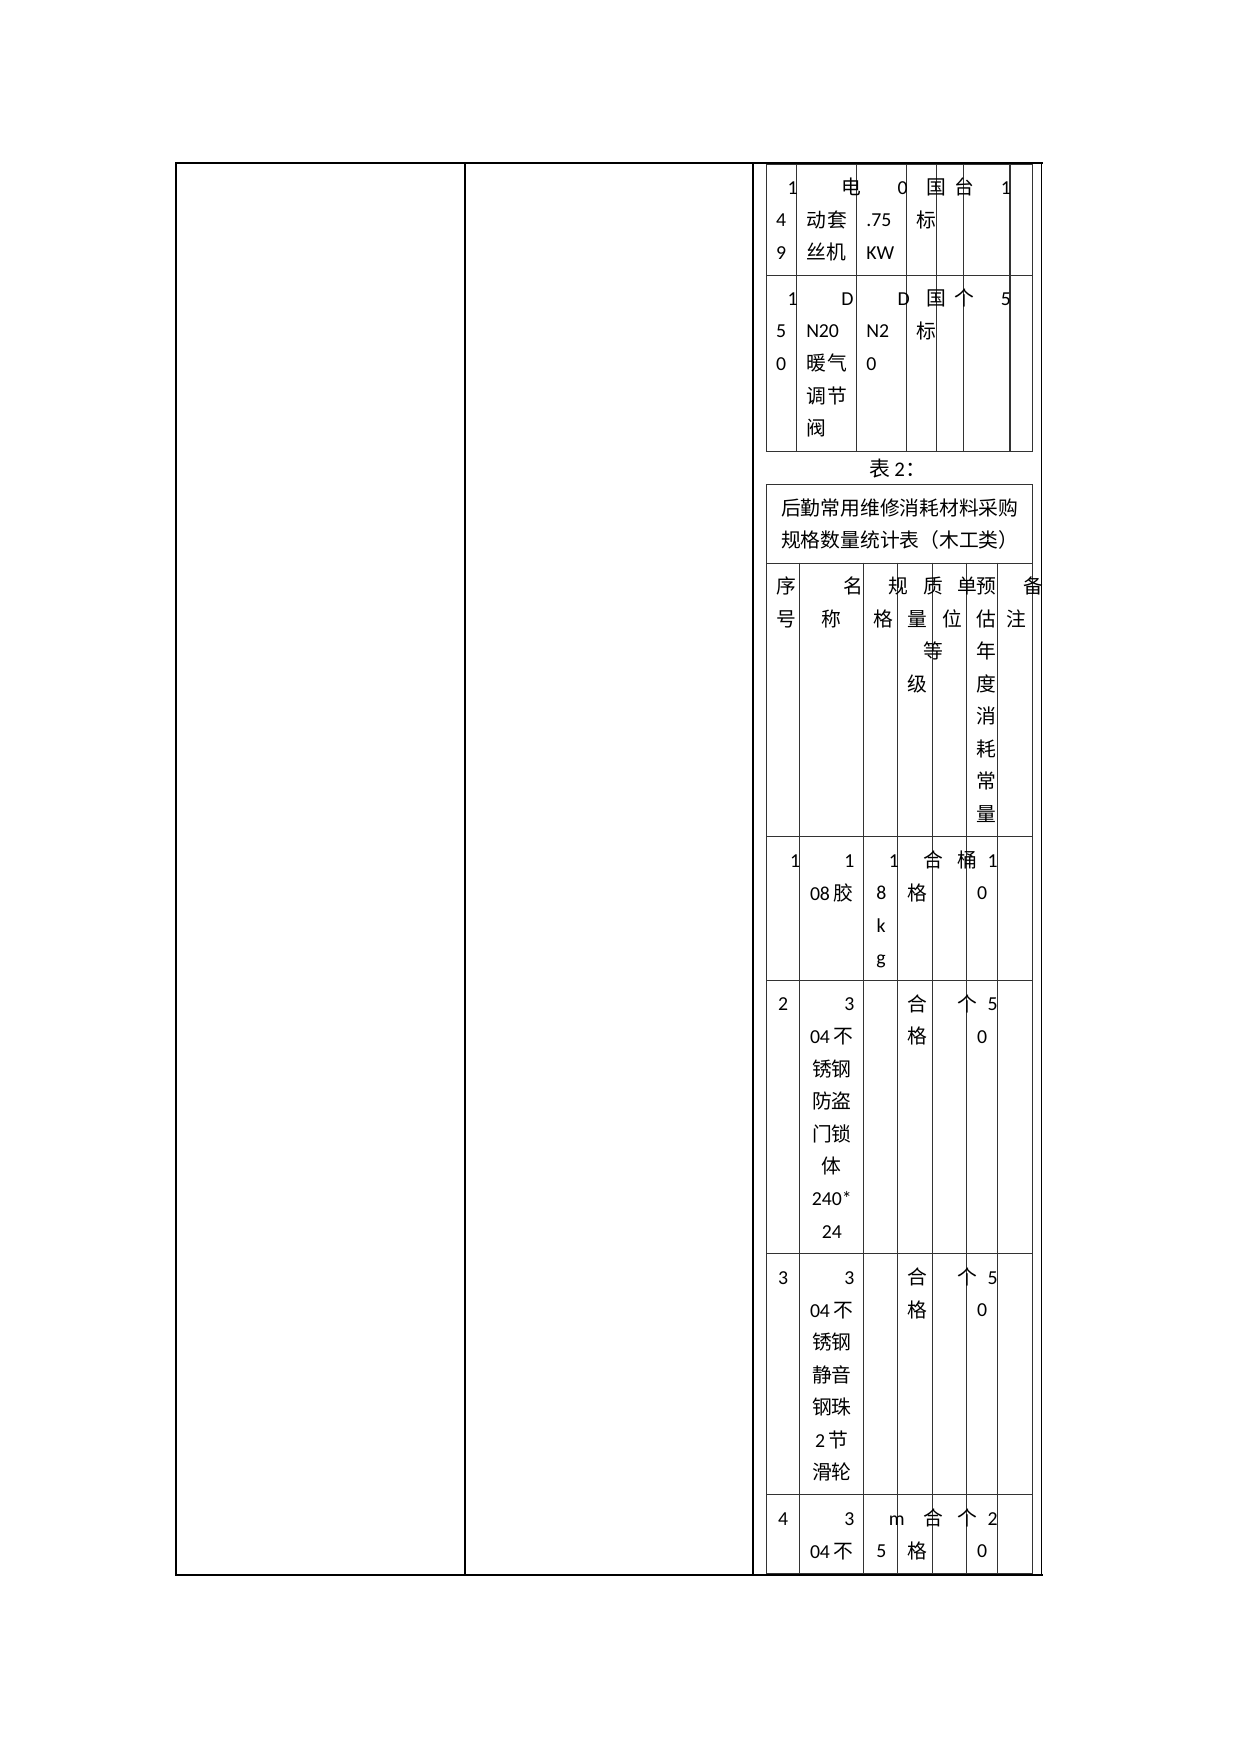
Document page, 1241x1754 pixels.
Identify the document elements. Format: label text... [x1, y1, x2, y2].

table_cell [177, 164, 464, 1574]
table_cell 表1： 表2： [754, 164, 1041, 1574]
table_cell 1 [466, 164, 752, 1574]
